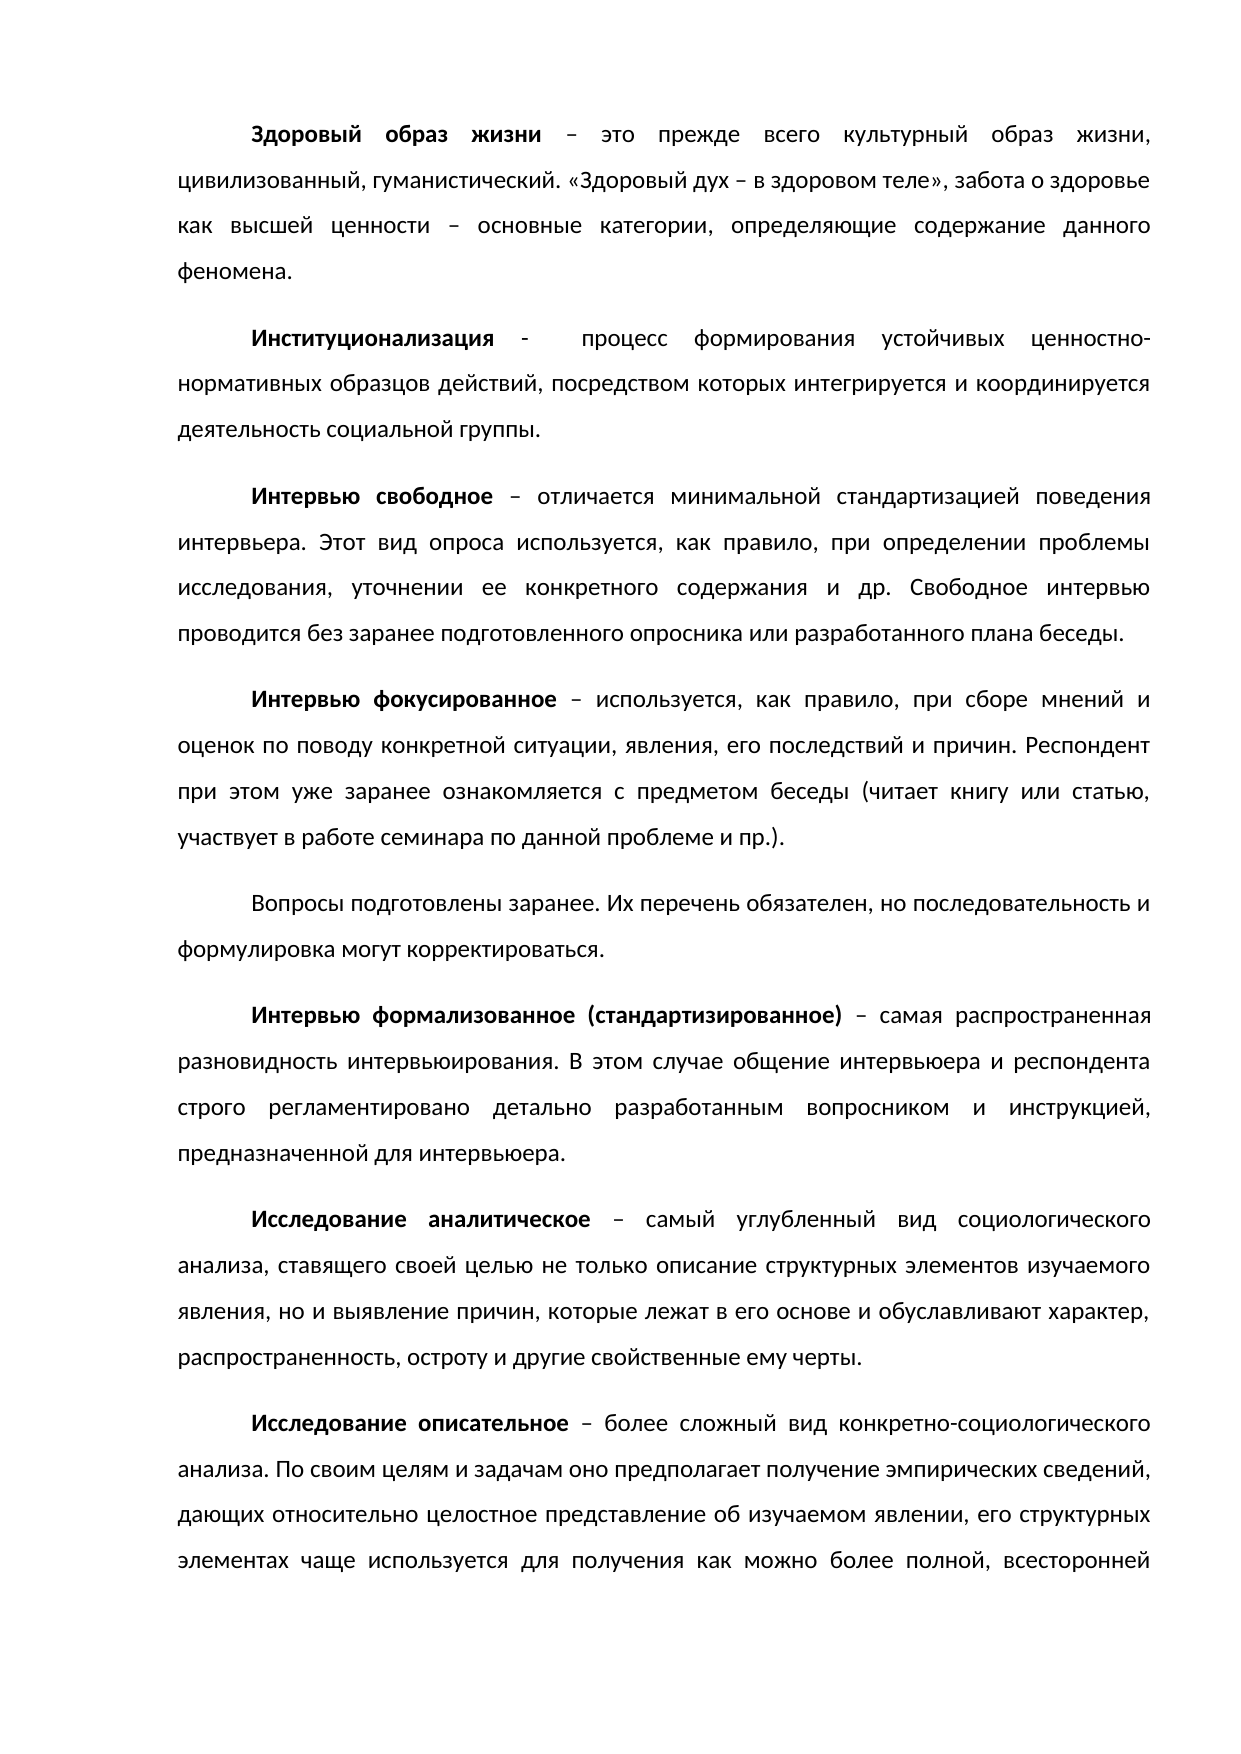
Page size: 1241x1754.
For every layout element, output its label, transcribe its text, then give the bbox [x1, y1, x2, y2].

text Исследование аналитическое – самый углубленный вид социологического анализа, ставящего своей целью не только описание структурных элементов изучаемого явления, но и выявление причин, которые лежат в его основе и обуславливают характер, распространенность, остроту и другие свойственные ему черты. [177, 1203, 1152, 1371]
text Институционализация - процесс формирования устойчивых ценностно-нормативных образцов действий, посредством которых интегрируется и координируется деятельность социальной группы. [177, 322, 1152, 444]
text Интервью свободное – отличается минимальной стандартизацией поведения интервьера. Этот вид опроса используется, как правило, при определении проблемы исследования, уточнении ее конкретного содержания и др. Свободное интервью проводится без заранее подготовленного опросника или разработанного плана беседы. [177, 480, 1152, 648]
text Здоровый образ жизни – это прежде всего культурный образ жизни, цивилизованный, гуманистический. «Здоровый дух – в здоровом теле», забота о здоровье как высшей ценности – основные категории, определяющие содержание данного феномена. [177, 118, 1152, 286]
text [177, 1407, 1152, 1575]
text Интервью фокусированное – используется, как правило, при сборе мнений и оценок по поводу конкретной ситуации, явления, его последствий и причин. Респондент при этом уже заранее ознакомляется с предметом беседы (читает книгу или статью, участвует в работе семинара по данной проблеме и пр.). [177, 684, 1152, 851]
text Вопросы подготовлены заранее. Их перечень обязателен, но последовательность и формулировка могут корректироваться. [177, 887, 1152, 964]
text Интервью формализованное (стандартизированное) – самая распространенная разновидность интервьюирования. В этом случае общение интервьюера и респондента строго регламентировано детально разработанным вопросником и инструкцией, предназначенной для интервьюера. [177, 1000, 1152, 1167]
